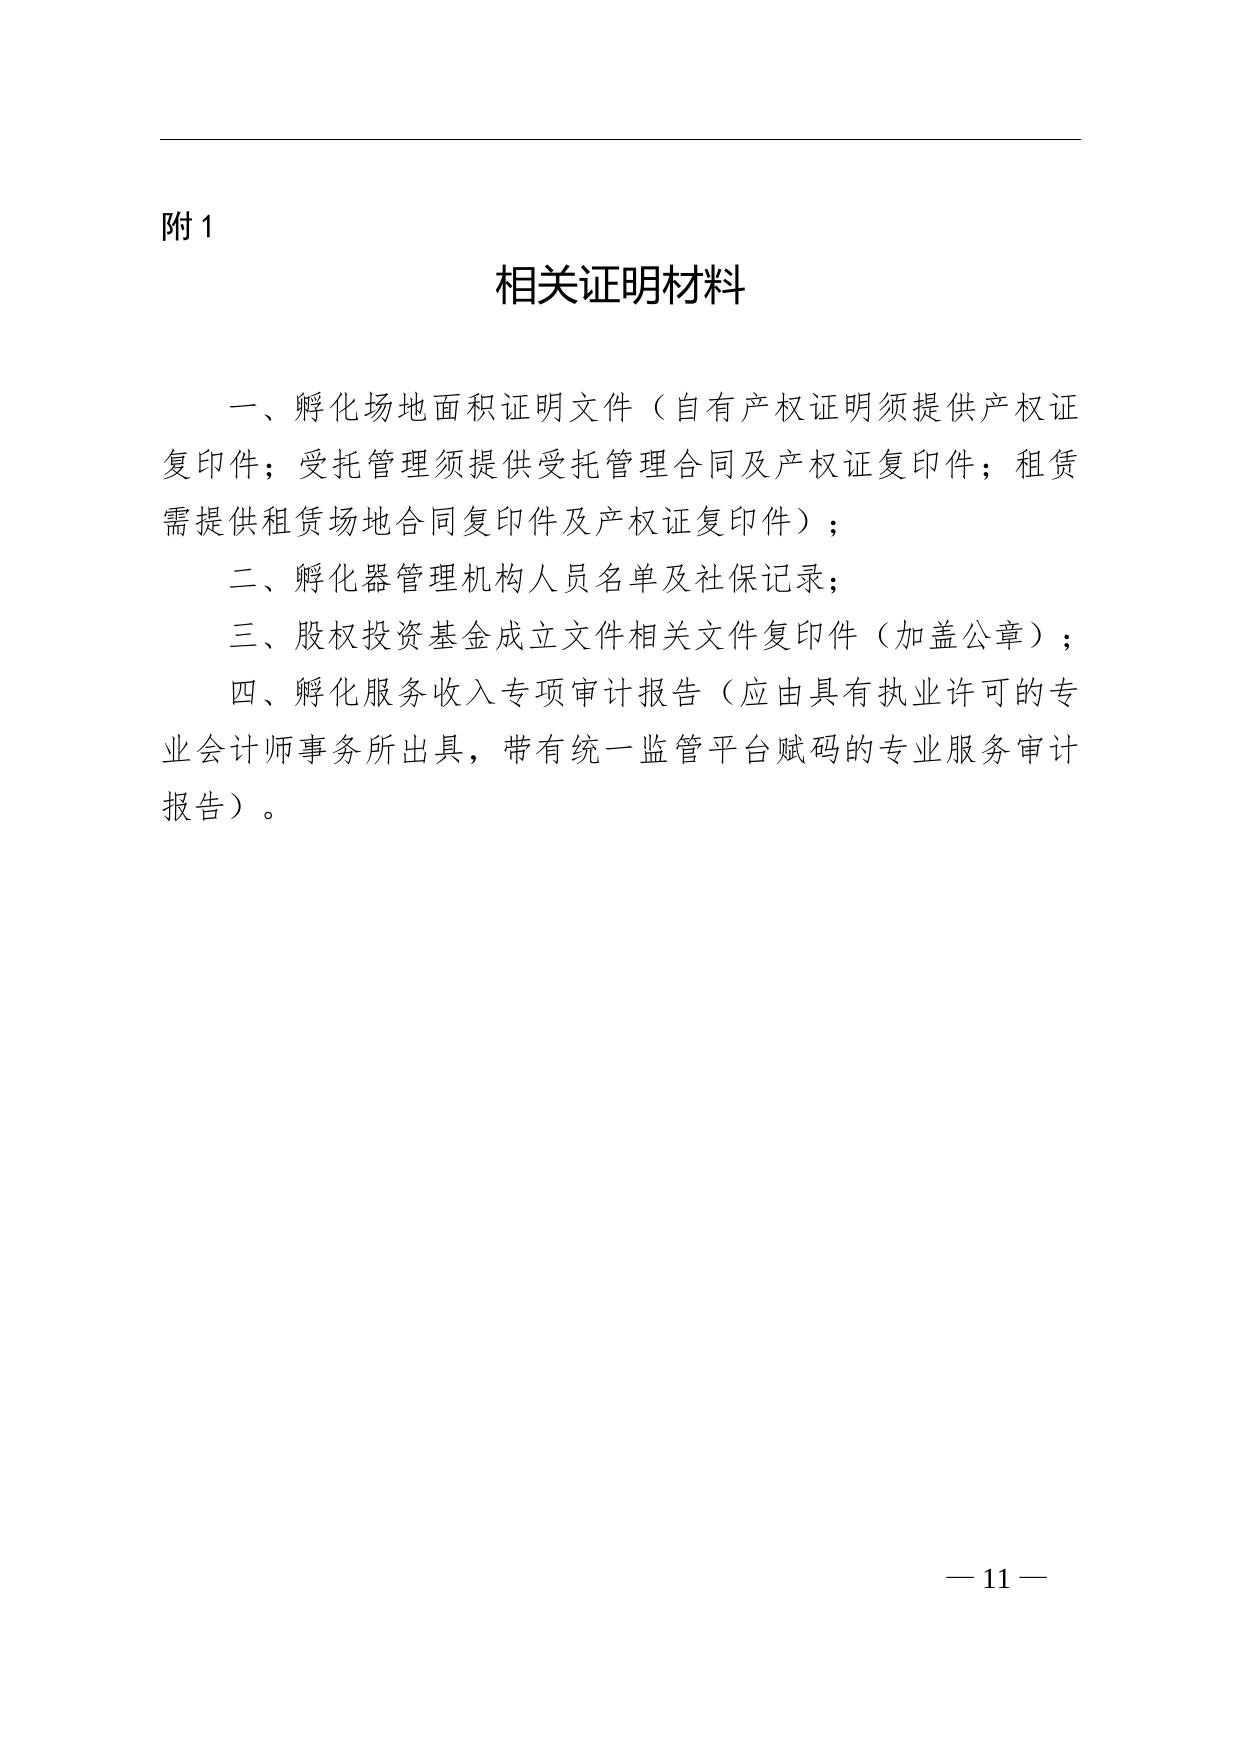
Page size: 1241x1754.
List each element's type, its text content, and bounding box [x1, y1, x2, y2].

list 孵化器管理机构人员名单及社保记录； [159, 557, 1081, 595]
list 孵化场地面积证明文件（自有产权证明须提供产权证复印件；受托管理须提供受托管理合同及产权证复印件；租赁需提供租赁场地合同复印件及产权证复印件）； [159, 386, 1081, 538]
text 相关证明材料 [159, 250, 1081, 312]
text 附1 [159, 189, 1081, 250]
list 孵化服务收入专项审计报告（应由具有执业许可的专业会计师事务所出具，带有统一监管平台赋码的专业服务审计报告）。 [159, 671, 1081, 823]
list 股权投资基金成立文件相关文件复印件（加盖公章）； [159, 614, 1081, 652]
